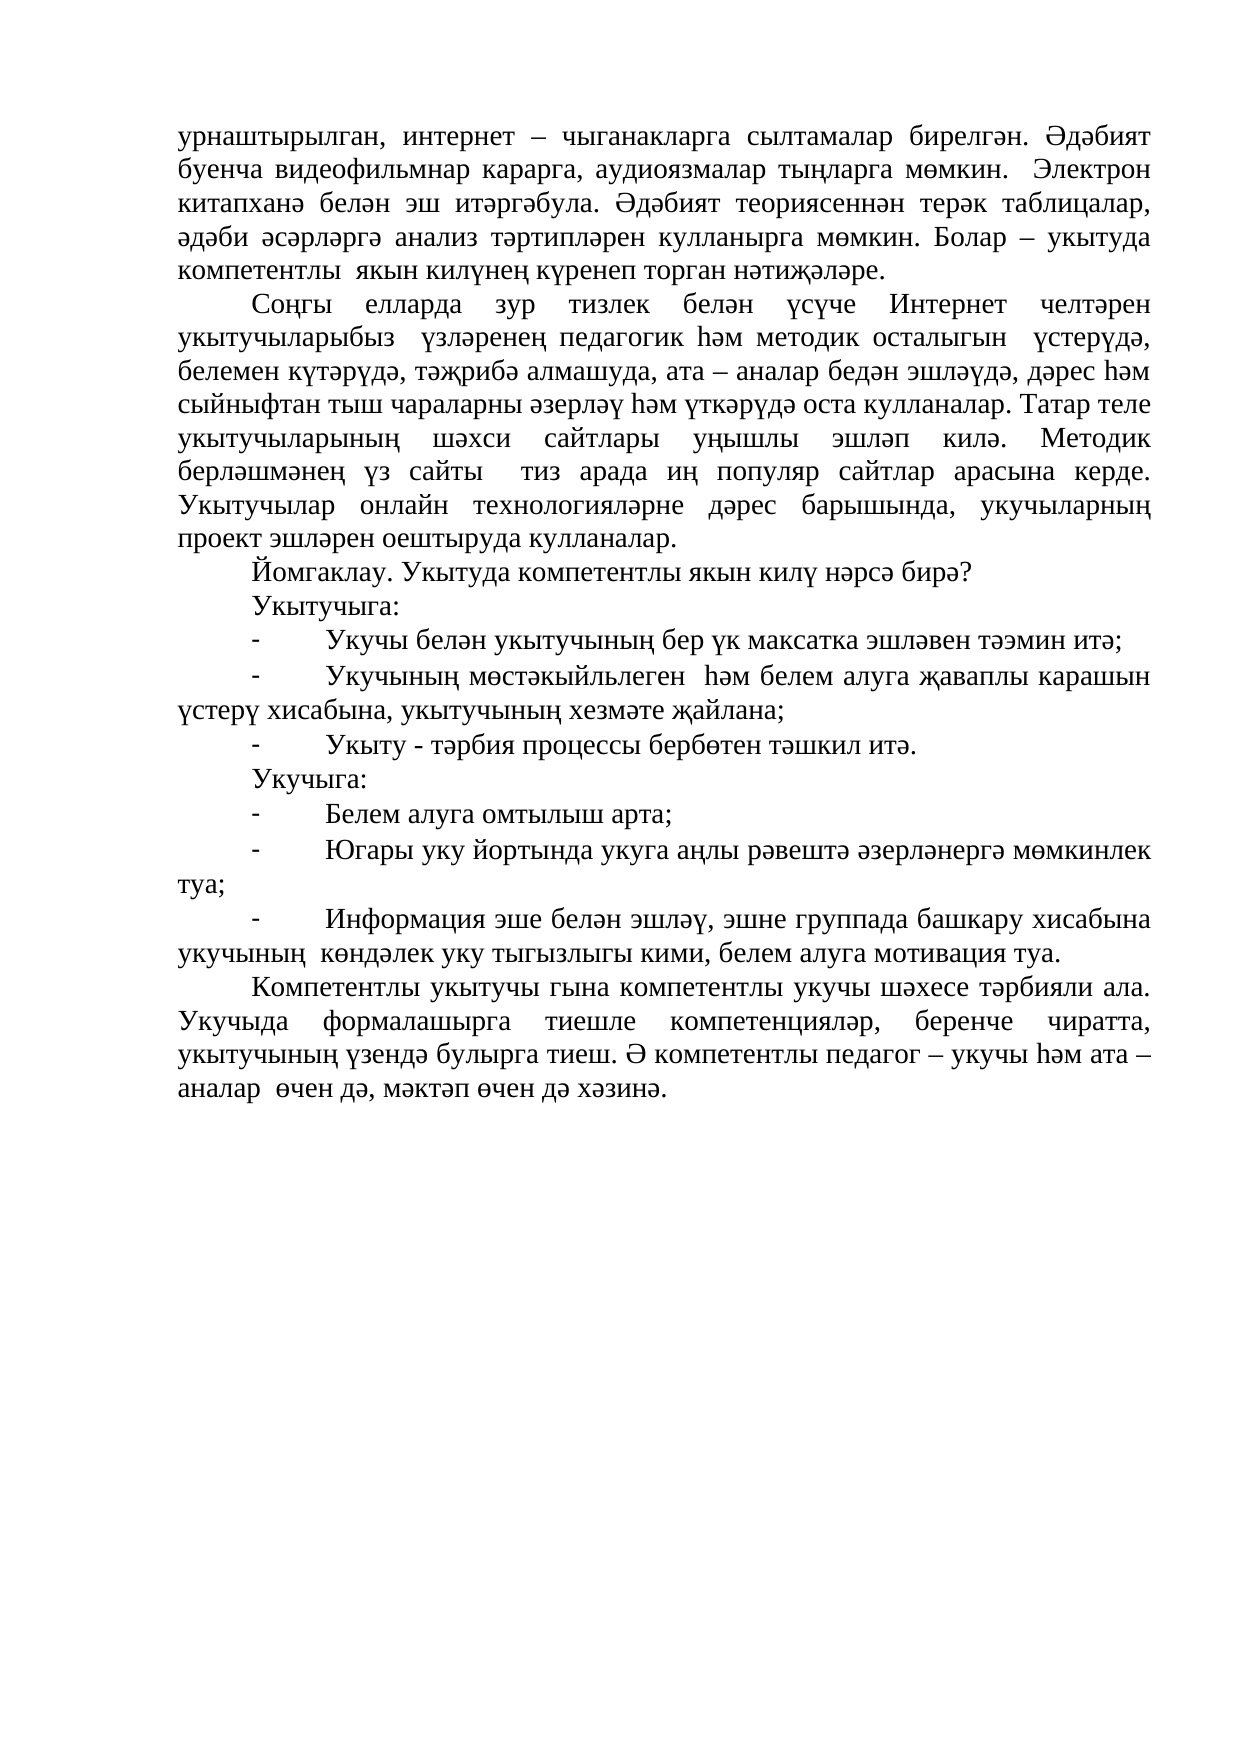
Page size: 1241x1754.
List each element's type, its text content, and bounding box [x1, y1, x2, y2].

list Белем алуга омтылыш арта; [177, 795, 1152, 831]
list Укучының мөстәкыйльлеген һәм белем алуга җаваплы карашын үстерү хисабына, укытучының хезмәте җайлана; [177, 657, 1152, 726]
list Информация эше белән эшләү, эшне группада башкару хисабына укучының көндәлек уку тыгызлыгы кими, белем алуга мотивация туа. [177, 900, 1152, 969]
text Укытучыга: [177, 588, 1152, 621]
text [177, 118, 1152, 286]
text Соңгы елларда зур тизлек белән үсүче Интернет челтәрен укытучыларыбыз үзләренең педагогик һәм методик осталыгын үстерүдә, белемен күтәрүдә, тәҗрибә алмашуда, ата – аналар бедән эшләүдә, дәрес һәм сыйныфтан тыш чараларны әзерләү һәм үткәрүдә оста кулланалар. Татар теле укытучыларының шәхси сайтлары уңышлы эшләп килә. Методик берләшмәнең үз сайты тиз арада иң популяр сайтлар арасына керде. Укытучылар онлайн технологияләрне дәрес барышында, укучыларның проект эшләрен оештыруда кулланалар. [177, 286, 1152, 554]
list Укучы белән укытучының бер үк максатка эшләвен тәэмин итә; [177, 621, 1152, 657]
list Югары уку йортында укуга аңлы рәвештә әзерләнергә мөмкинлек туа; [177, 831, 1152, 900]
text Йомгаклау. Укытуда компетентлы якын килү нәрсә бирә? [177, 554, 1152, 588]
list Укыту - тәрбия процессы бербөтен тәшкил итә. [177, 726, 1152, 762]
text Компетентлы укытучы гына компетентлы укучы шәхесе тәрбияли ала. Укучыда формалашырга тиешле компетенцияләр, беренче чиратта, укытучының үзендә булырга тиеш. Ә компетентлы педагог – укучы һәм ата – аналар өчен дә, мәктәп өчен дә хәзинә. [177, 969, 1152, 1103]
text Укучыга: [177, 762, 1152, 795]
